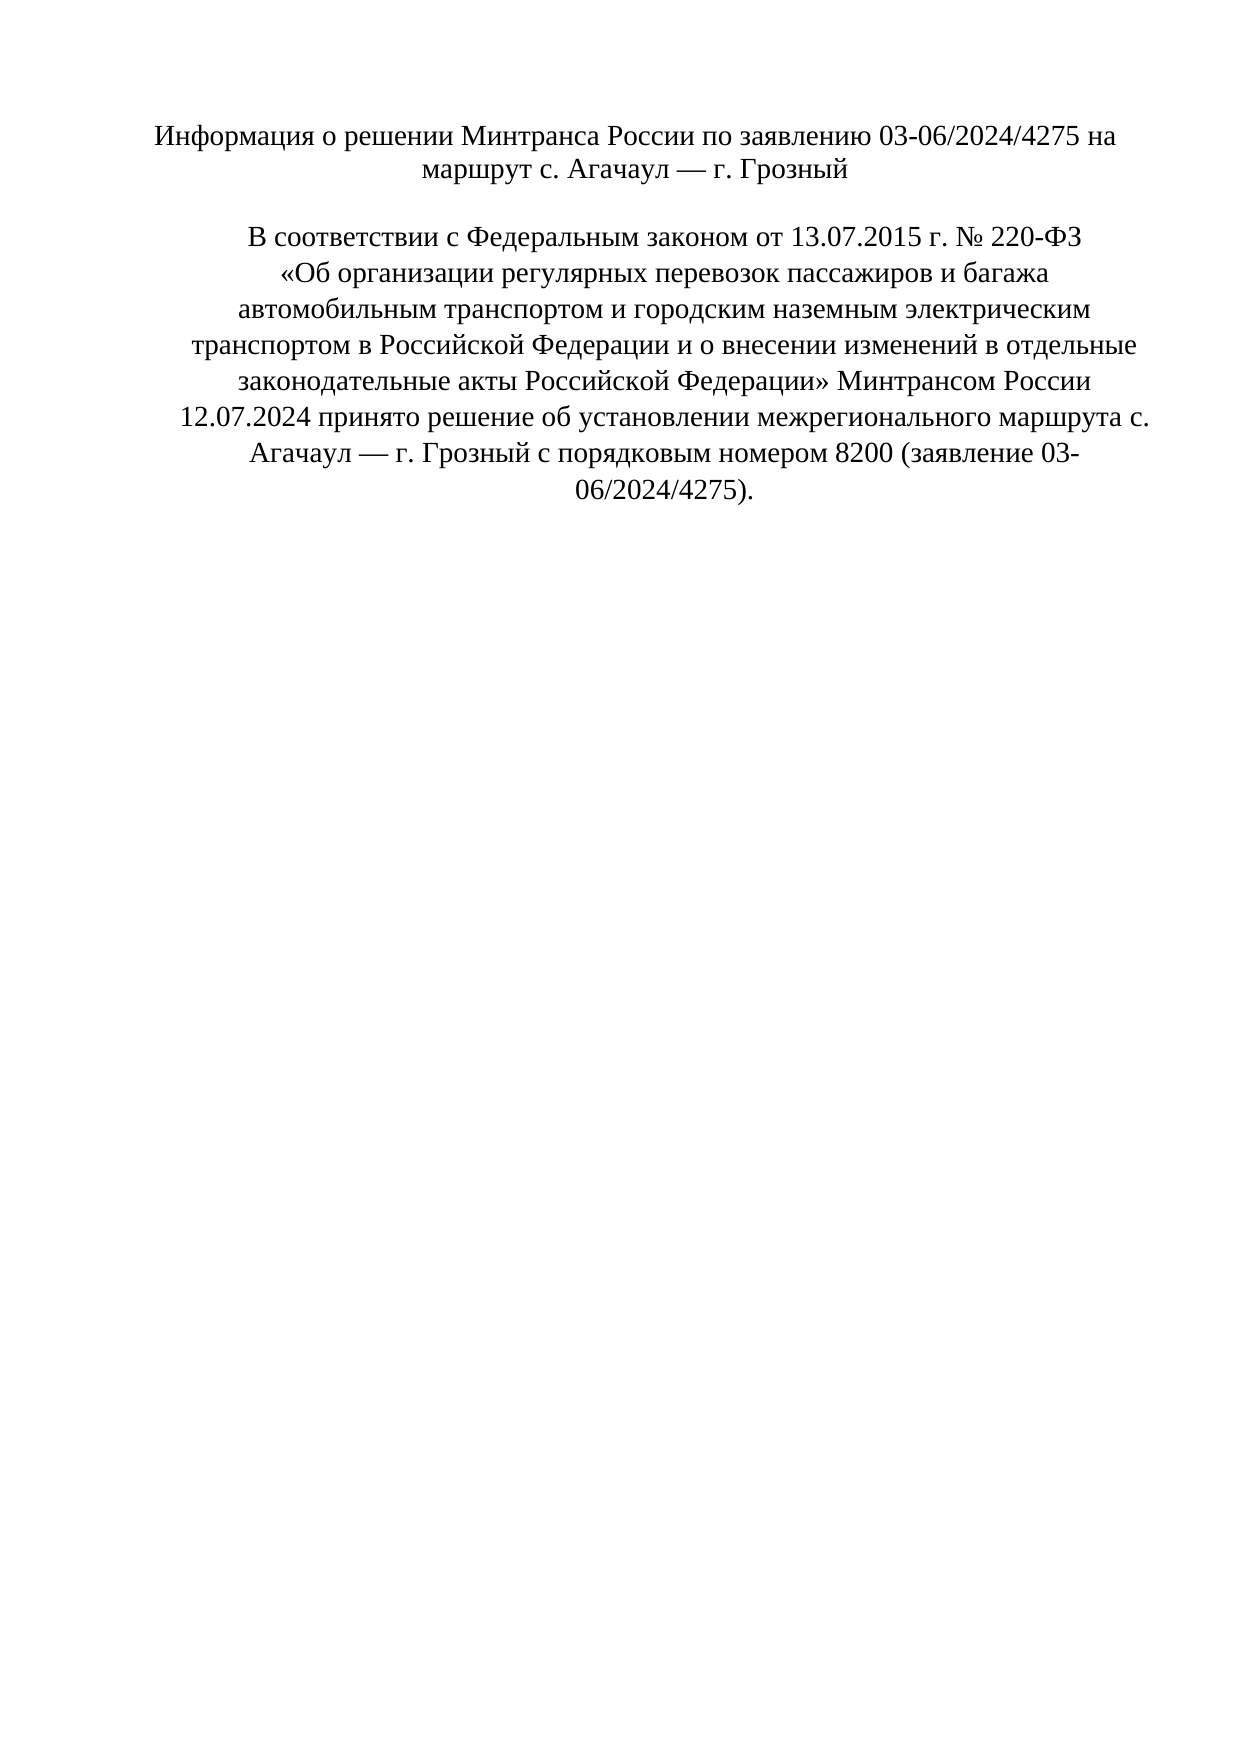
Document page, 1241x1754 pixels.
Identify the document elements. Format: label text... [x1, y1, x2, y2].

text В соответствии с Федеральным законом от 13.07.2015 г. № 220-ФЗ «Об организации регулярных перевозок пассажиров и багажа автомобильным транспортом и городским наземным электрическим транспортом в Российской Федерации и о внесении изменений в отдельные законодательные акты Российской Федерации» Минтрансом России 12.07.2024 принято решение об установлении межрегионального маршрута с. Агачаул — г. Грозный с порядковым номером 8200 (заявление 03-06/2024/4275). [177, 219, 1152, 505]
text Информация о решении Минтранса России по заявлению 03-06/2024/4275 на маршрут с. Агачаул — г. Грозный [118, 118, 1152, 185]
